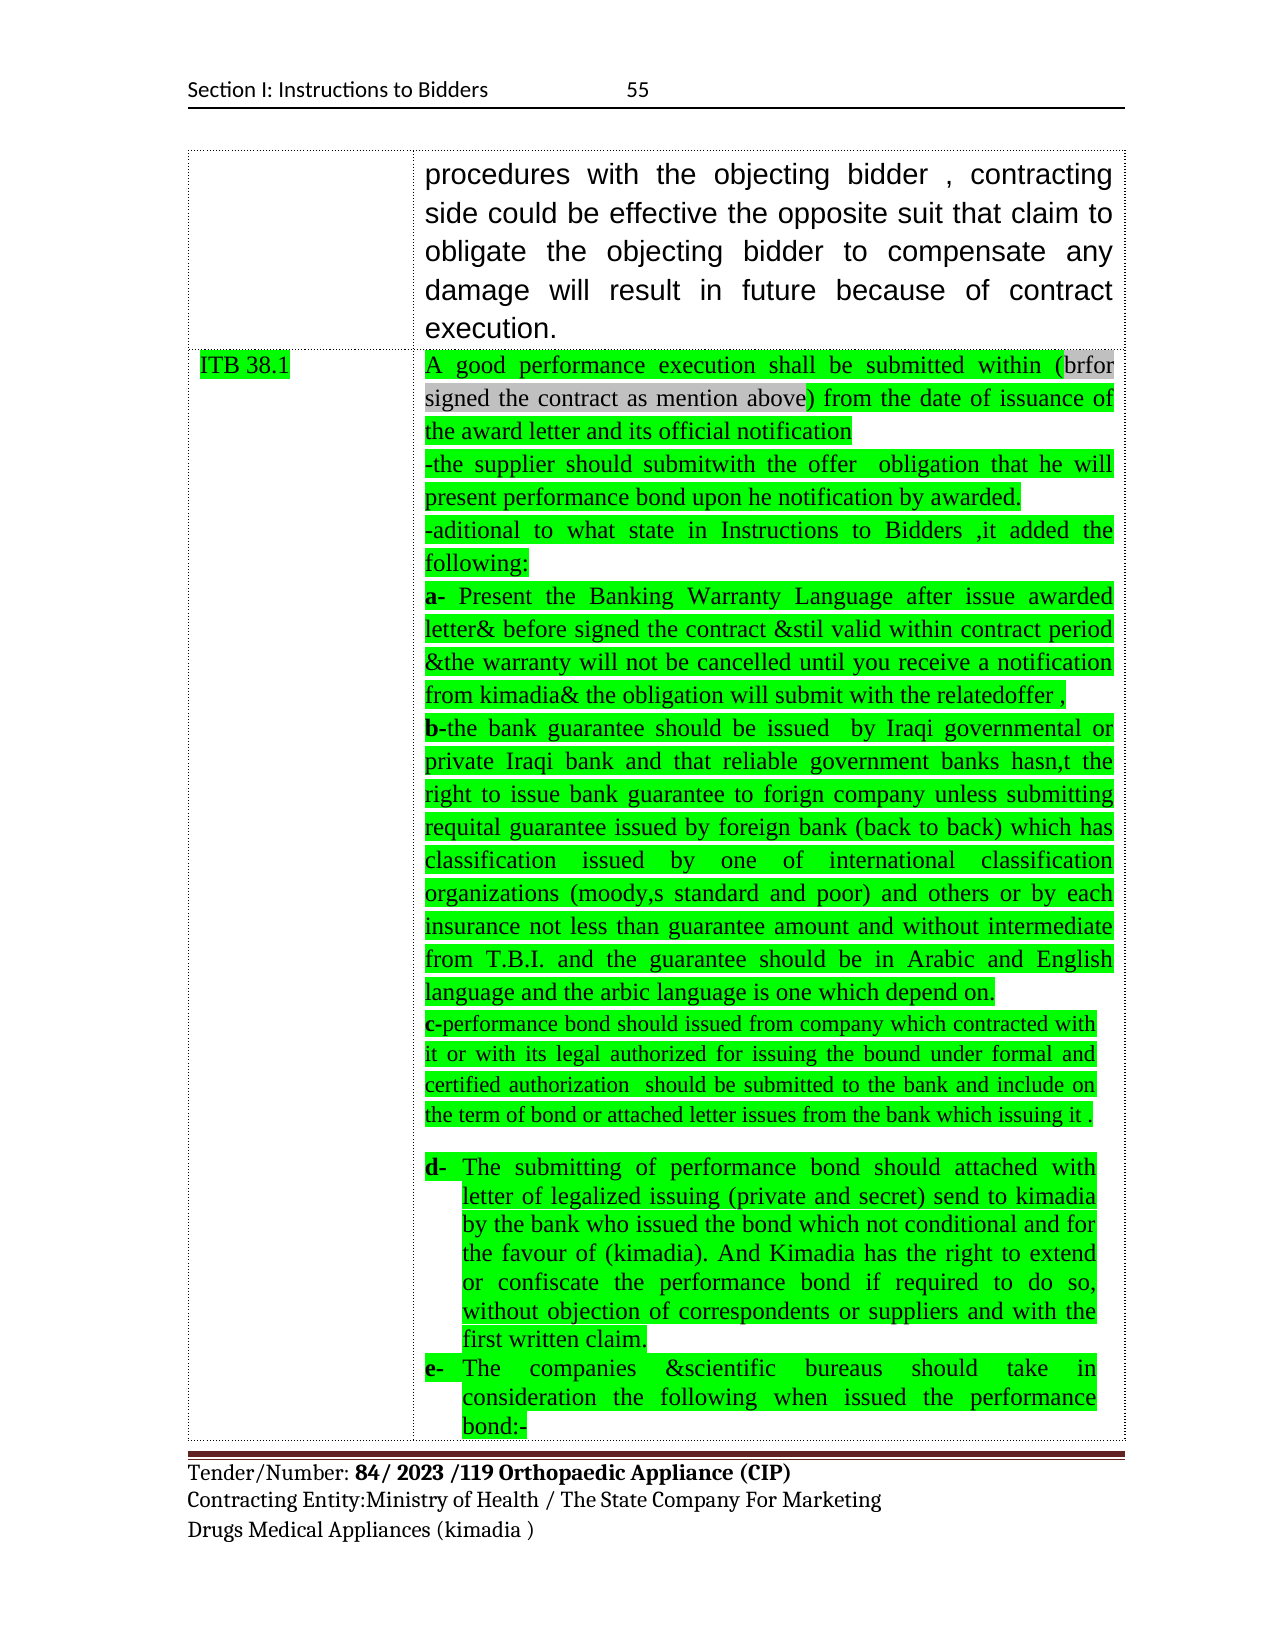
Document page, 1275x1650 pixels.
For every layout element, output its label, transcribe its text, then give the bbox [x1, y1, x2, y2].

table_cell ITB 37.2 [188, 150, 413, 349]
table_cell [413, 150, 1125, 349]
table_cell ITB 38.1 [188, 349, 413, 1439]
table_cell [413, 349, 1125, 1439]
